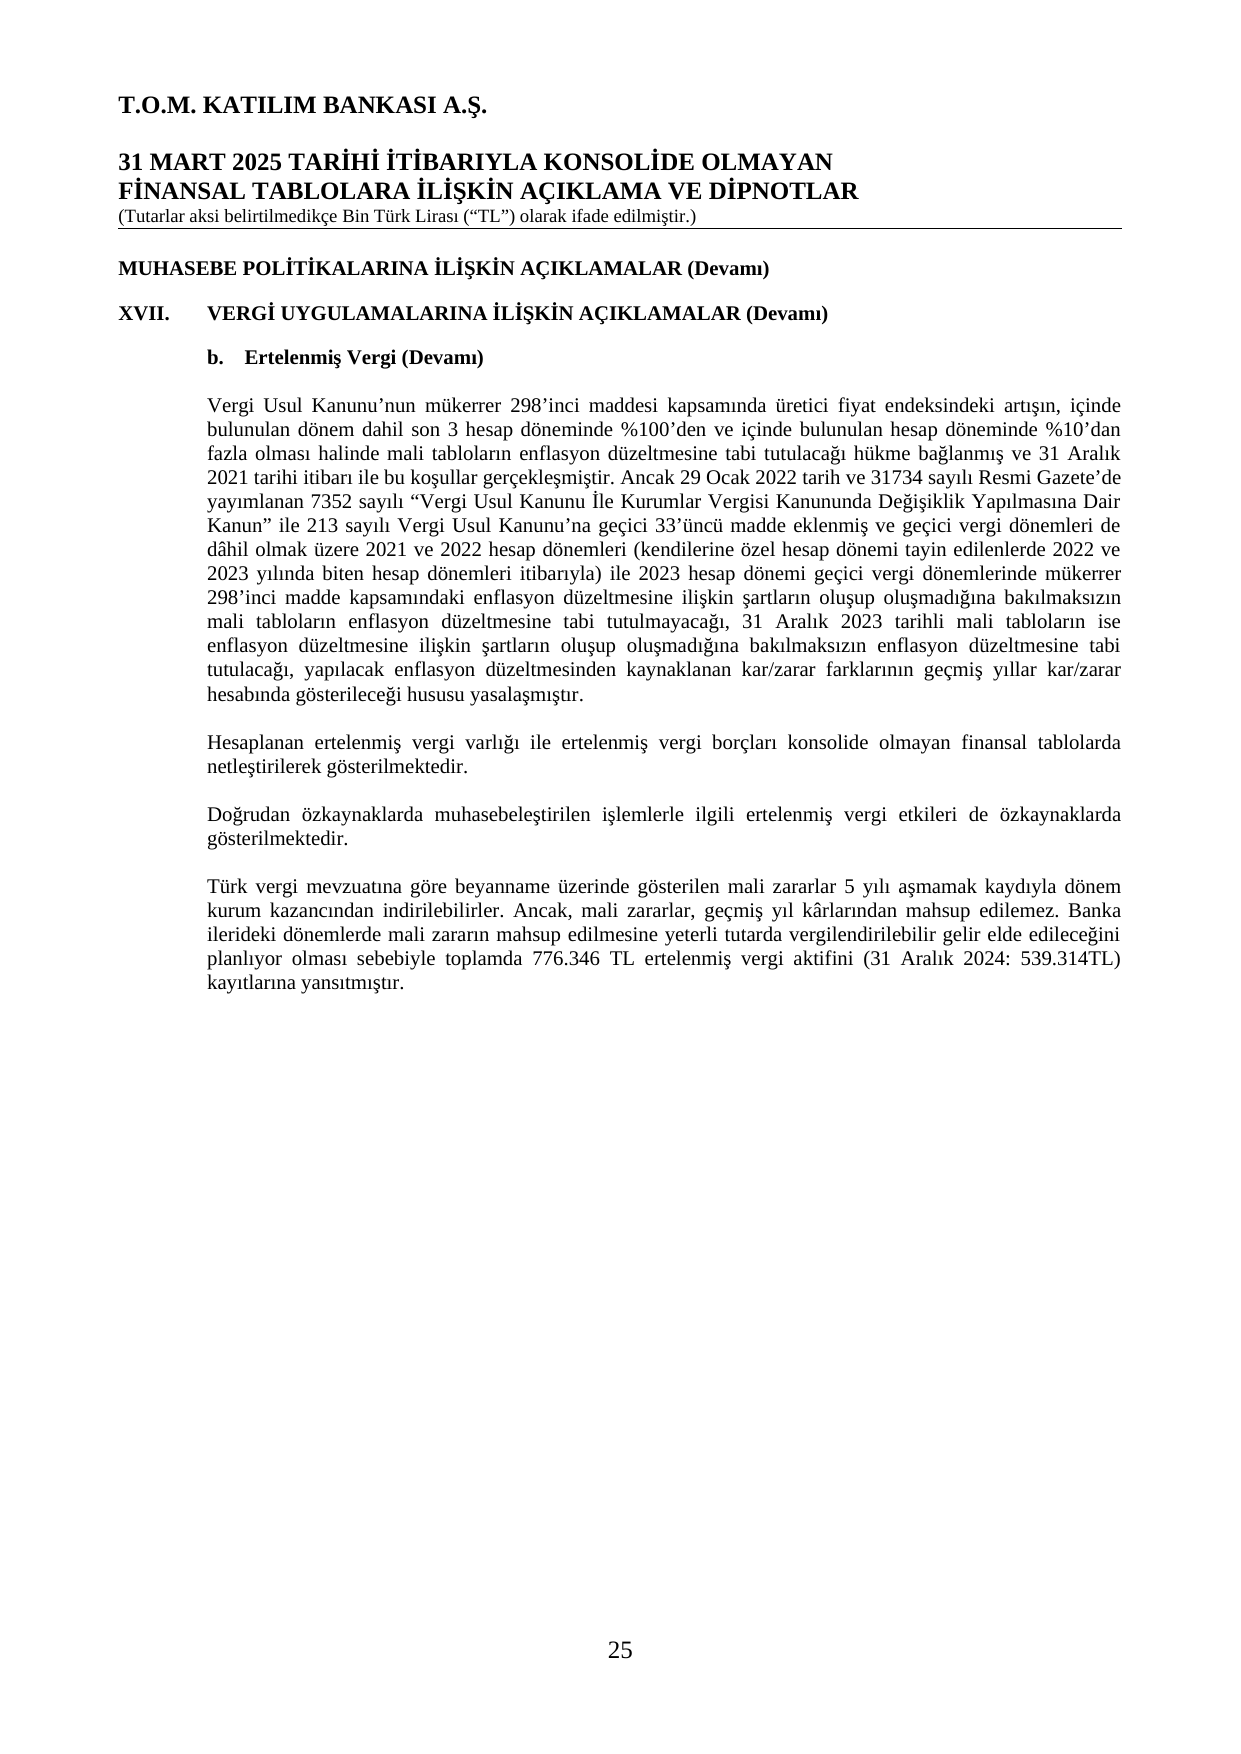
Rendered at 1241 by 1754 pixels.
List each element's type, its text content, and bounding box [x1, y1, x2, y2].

text Vergi Usul Kanunu’nun mükerrer 298’inci maddesi kapsamında üretici fiyat endeksindeki artışın, içinde bulunulan dönem dahil son 3 hesap döneminde %100’den ve içinde bulunulan hesap döneminde %10’dan fazla olması halinde mali tabloların enflasyon düzeltmesine tabi tutulacağı hükme bağlanmış ve 31 Aralık 2021 tarihi itibarı ile bu koşullar gerçekleşmiştir. Ancak 29 Ocak 2022 tarih ve 31734 sayılı Resmi Gazete’de yayımlanan 7352 sayılı “Vergi Usul Kanunu İle Kurumlar Vergisi Kanununda Değişiklik Yapılmasına Dair Kanun” ile 213 sayılı Vergi Usul Kanunu’na geçici 33’üncü madde eklenmiş ve geçici vergi dönemleri de dâhil olmak üzere 2021 ve 2022 hesap dönemleri (kendilerine özel hesap dönemi tayin edilenlerde 2022 ve 2023 yılında biten hesap dönemleri itibarıyla) ile 2023 hesap dönemi geçici vergi dönemlerinde mükerrer 298’inci madde kapsamındaki enflasyon düzeltmesine ilişkin şartların oluşup oluşmadığına bakılmaksızın mali tabloların enflasyon düzeltmesine tabi tutulmayacağı, 31 Aralık 2023 tarihli mali tabloların ise enflasyon düzeltmesine ilişkin şartların oluşup oluşmadığına bakılmaksızın enflasyon düzeltmesine tabi tutulacağı, yapılacak enflasyon düzeltmesinden kaynaklanan kar/zarar farklarının geçmiş yıllar kar/zarar hesabında gösterileceği hususu yasalaşmıştır. [207, 393, 1122, 706]
text Hesaplanan ertelenmiş vergi varlığı ile ertelenmiş vergi borçları konsolide olmayan finansal tablolarda netleştirilerek gösterilmektedir. [207, 729, 1122, 778]
text XVII. VERGİ UYGULAMALARINA İLİŞKİN AÇIKLAMALAR (Devamı) [118, 302, 1122, 324]
text Doğrudan özkaynaklarda muhasebeleştirilen işlemlerle ilgili ertelenmiş vergi etkileri de özkaynaklarda gösterilmektedir. [207, 802, 1122, 850]
text Türk vergi mevzuatına göre beyanname üzerinde gösterilen mali zararlar 5 yılı aşmamak kaydıyla dönem kurum kazancından indirilebilirler. Ancak, mali zararlar, geçmiş yıl kârlarından mahsup edilemez. Banka ilerideki dönemlerde mali zararın mahsup edilmesine yeterli tutarda vergilendirilebilir gelir elde edileceğini planlıyor olması sebebiyle toplamda 776.346 TL ertelenmiş vergi aktifini (31 Aralık 2024: 539.314TL) kayıtlarına yansıtmıştır. [207, 874, 1122, 994]
list MUHASEBE POLİTİKALARINA İLİŞKİN AÇIKLAMALAR (Devamı) [118, 258, 1122, 280]
list Ertelenmiş Vergi (Devamı) [207, 347, 1122, 369]
